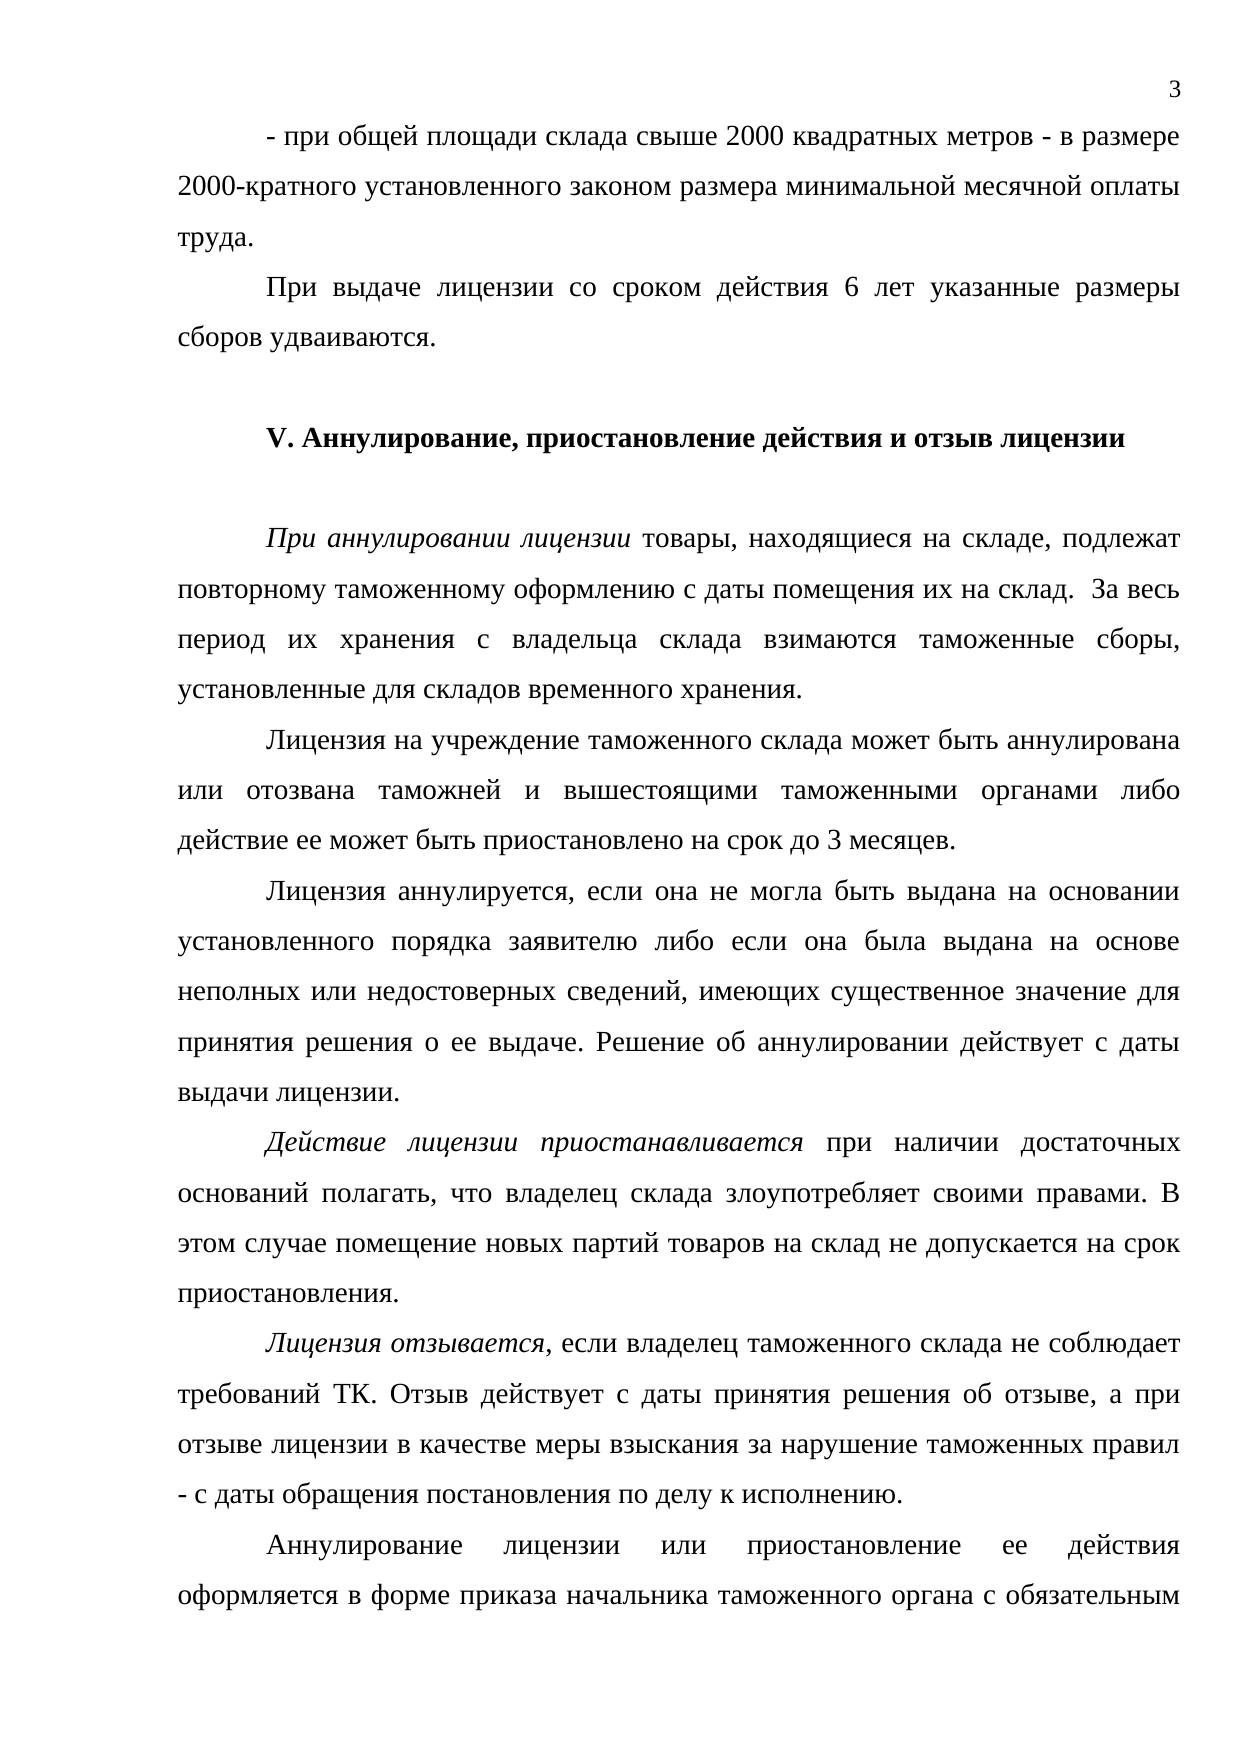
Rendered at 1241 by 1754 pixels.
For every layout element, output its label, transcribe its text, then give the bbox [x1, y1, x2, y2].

text Лицензия на учреждение таможенного склада может быть аннулирована или отозвана таможней и вышестоящими таможенными органами либо действие ее может быть приостановлено на срок до 3 месяцев. [177, 722, 1181, 856]
text Лицензия аннулируется, если она не могла быть выдана на основании установленного порядка заявителю либо если она была выдана на основе неполных или недостоверных сведений, имеющих существенное значение для принятия решения о ее выдаче. Решение об аннулировании действует с даты выдачи лицензии. [177, 873, 1181, 1108]
text Действие лицензии приостанавливается при наличии достаточных оснований полагать, что владелец склада злоупотребляет своими правами. В этом случае помещение новых партий товаров на склад не допускается на срок приостановления. [177, 1124, 1181, 1309]
text - при общей площади склада свыше 2000 квадратных метров - в размере 2000-кратного установленного законом размера минимальной месячной оплаты труда. [177, 118, 1181, 252]
text При аннулировании лицензии товары, находящиеся на складе, подлежат повторному таможенному оформлению с даты помещения их на склад. За весь период их хранения с владельца склада взимаются таможенные сборы, установленные для складов временного хранения. [177, 521, 1181, 705]
text При выдаче лицензии со сроком действия 6 лет указанные размеры сборов удваиваются. [177, 269, 1181, 353]
text V. Аннулирование, приостановление действия и отзыв лицензии [177, 420, 1181, 453]
text Лицензия отзывается, если владелец таможенного склада не соблюдает требований ТК. Отзыв действует с даты принятия решения об отзыве, а при отзыве лицензии в качестве меры взыскания за нарушение таможенных правил - с даты обращения постановления по делу к исполнению. [177, 1326, 1181, 1510]
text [177, 1527, 1181, 1611]
